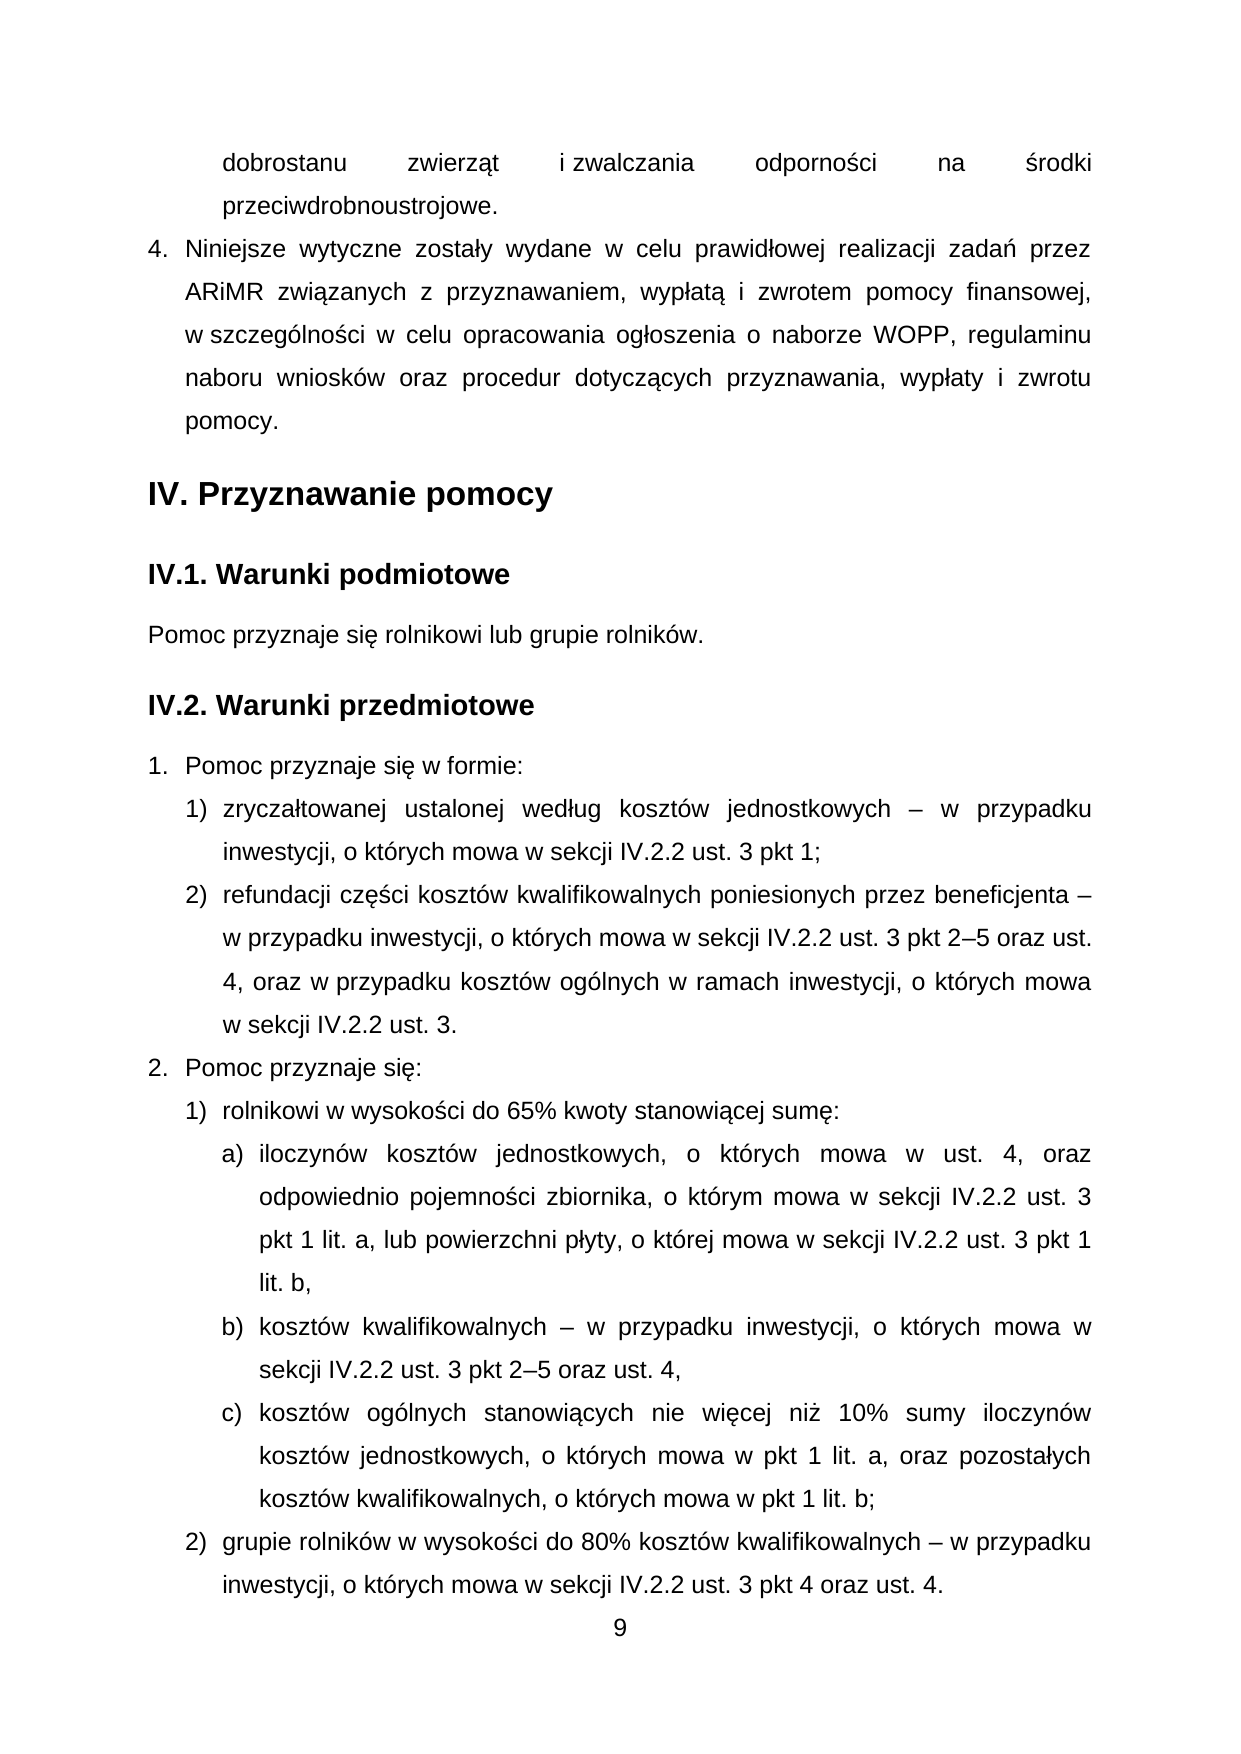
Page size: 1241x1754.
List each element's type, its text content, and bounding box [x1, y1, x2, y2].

list rolnikowi w wysokości do 65% kwoty stanowiącej sumę: [185, 1096, 1093, 1124]
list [185, 148, 1093, 219]
list kosztów ogólnych stanowiących nie więcej niż 10% sumy iloczynów kosztów jednostkowych, o których mowa w pkt 1 lit. a, oraz pozostałych kosztów kwalifikowalnych, o których mowa w pkt 1 lit. b; [221, 1398, 1093, 1513]
subtitle IV.1. Warunki podmiotowe [148, 557, 1093, 591]
list kosztów kwalifikowalnych – w przypadku inwestycji, o których mowa w sekcji IV.2.2 ust. 3 pkt 2–5 oraz ust. 4, [221, 1311, 1093, 1383]
list refundacji części kosztów kwalifikowalnych poniesionych przez beneficjenta – w przypadku inwestycji, o których mowa w sekcji IV.2.2 ust. 3 pkt 2–5 oraz ust. 4, oraz w przypadku kosztów ogólnych w ramach inwestycji, o których mowa w sekcji IV.2.2 ust. 3. [185, 880, 1093, 1038]
list zryczałtowanej ustalonej według kosztów jednostkowych – w przypadku inwestycji, o których mowa w sekcji IV.2.2 ust. 3 pkt 1; [185, 794, 1093, 866]
list iloczynów kosztów jednostkowych, o których mowa w ust. 4, oraz odpowiednio pojemności zbiornika, o którym mowa w sekcji IV.2.2 ust. 3 pkt 1 lit. a, lub powierzchni płyty, o której mowa w sekcji IV.2.2 ust. 3 pkt 1 lit. b, [221, 1139, 1093, 1297]
list grupie rolników w wysokości do 80% kosztów kwalifikowalnych – w przypadku inwestycji, o których mowa w sekcji IV.2.2 ust. 3 pkt 4 oraz ust. 4. [185, 1527, 1093, 1599]
subtitle IV. Przyznawanie pomocy [148, 474, 1093, 513]
subtitle IV.2. Warunki przedmiotowe [148, 688, 1093, 722]
list Niniejsze wytyczne zostały wydane w celu prawidłowej realizacji zadań przez ARiMR związanych z przyznawaniem, wypłatą i zwrotem pomocy finansowej, w szczególności w celu opracowania ogłoszenia o naborze WOPP, regulaminu naboru wniosków oraz procedur dotyczących przyznawania, wypłaty i zwrotu pomocy. [148, 234, 1093, 435]
text Pomoc przyznaje się rolnikowi lub grupie rolników. [148, 620, 1093, 649]
list Pomoc przyznaje się w formie: [148, 751, 1093, 779]
list Pomoc przyznaje się: [148, 1053, 1093, 1081]
